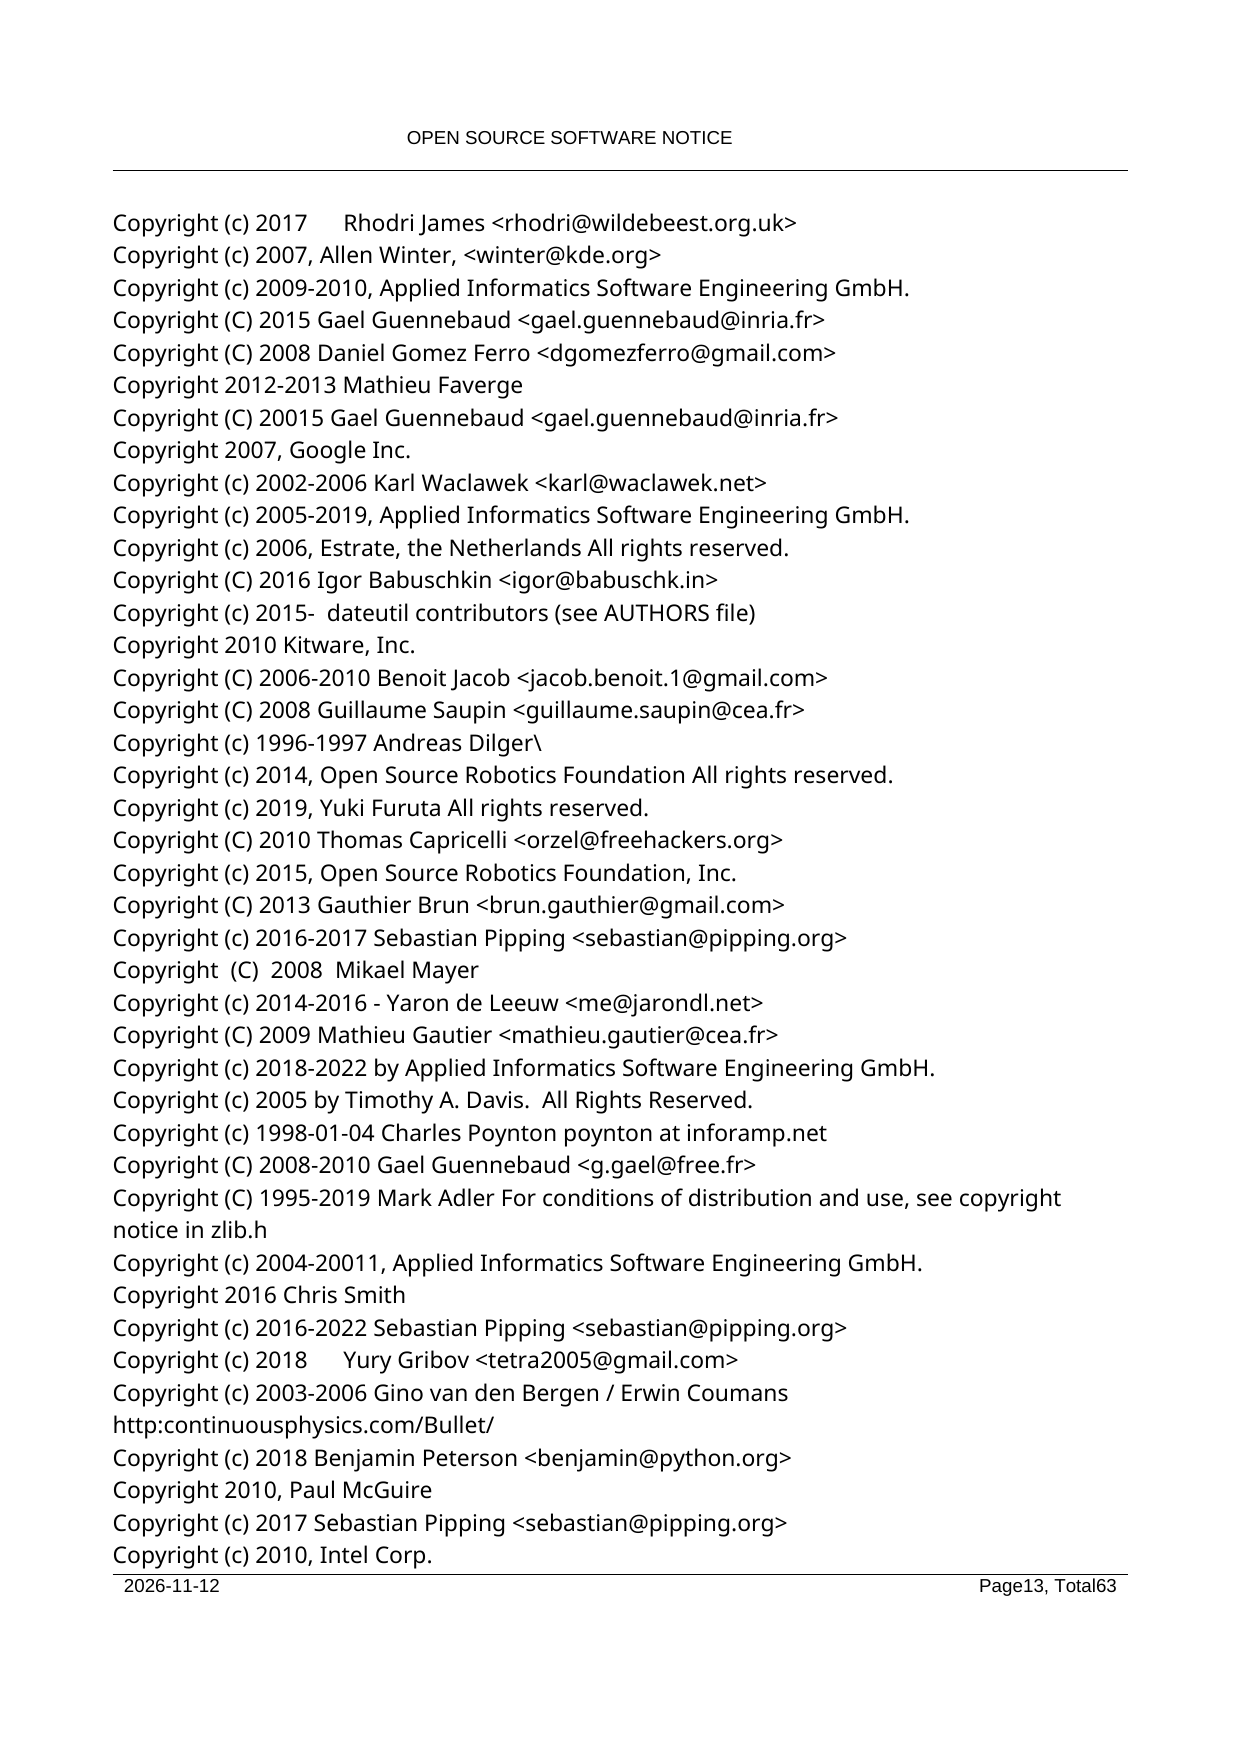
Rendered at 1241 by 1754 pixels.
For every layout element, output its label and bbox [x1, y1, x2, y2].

text [112, 206, 1128, 1571]
